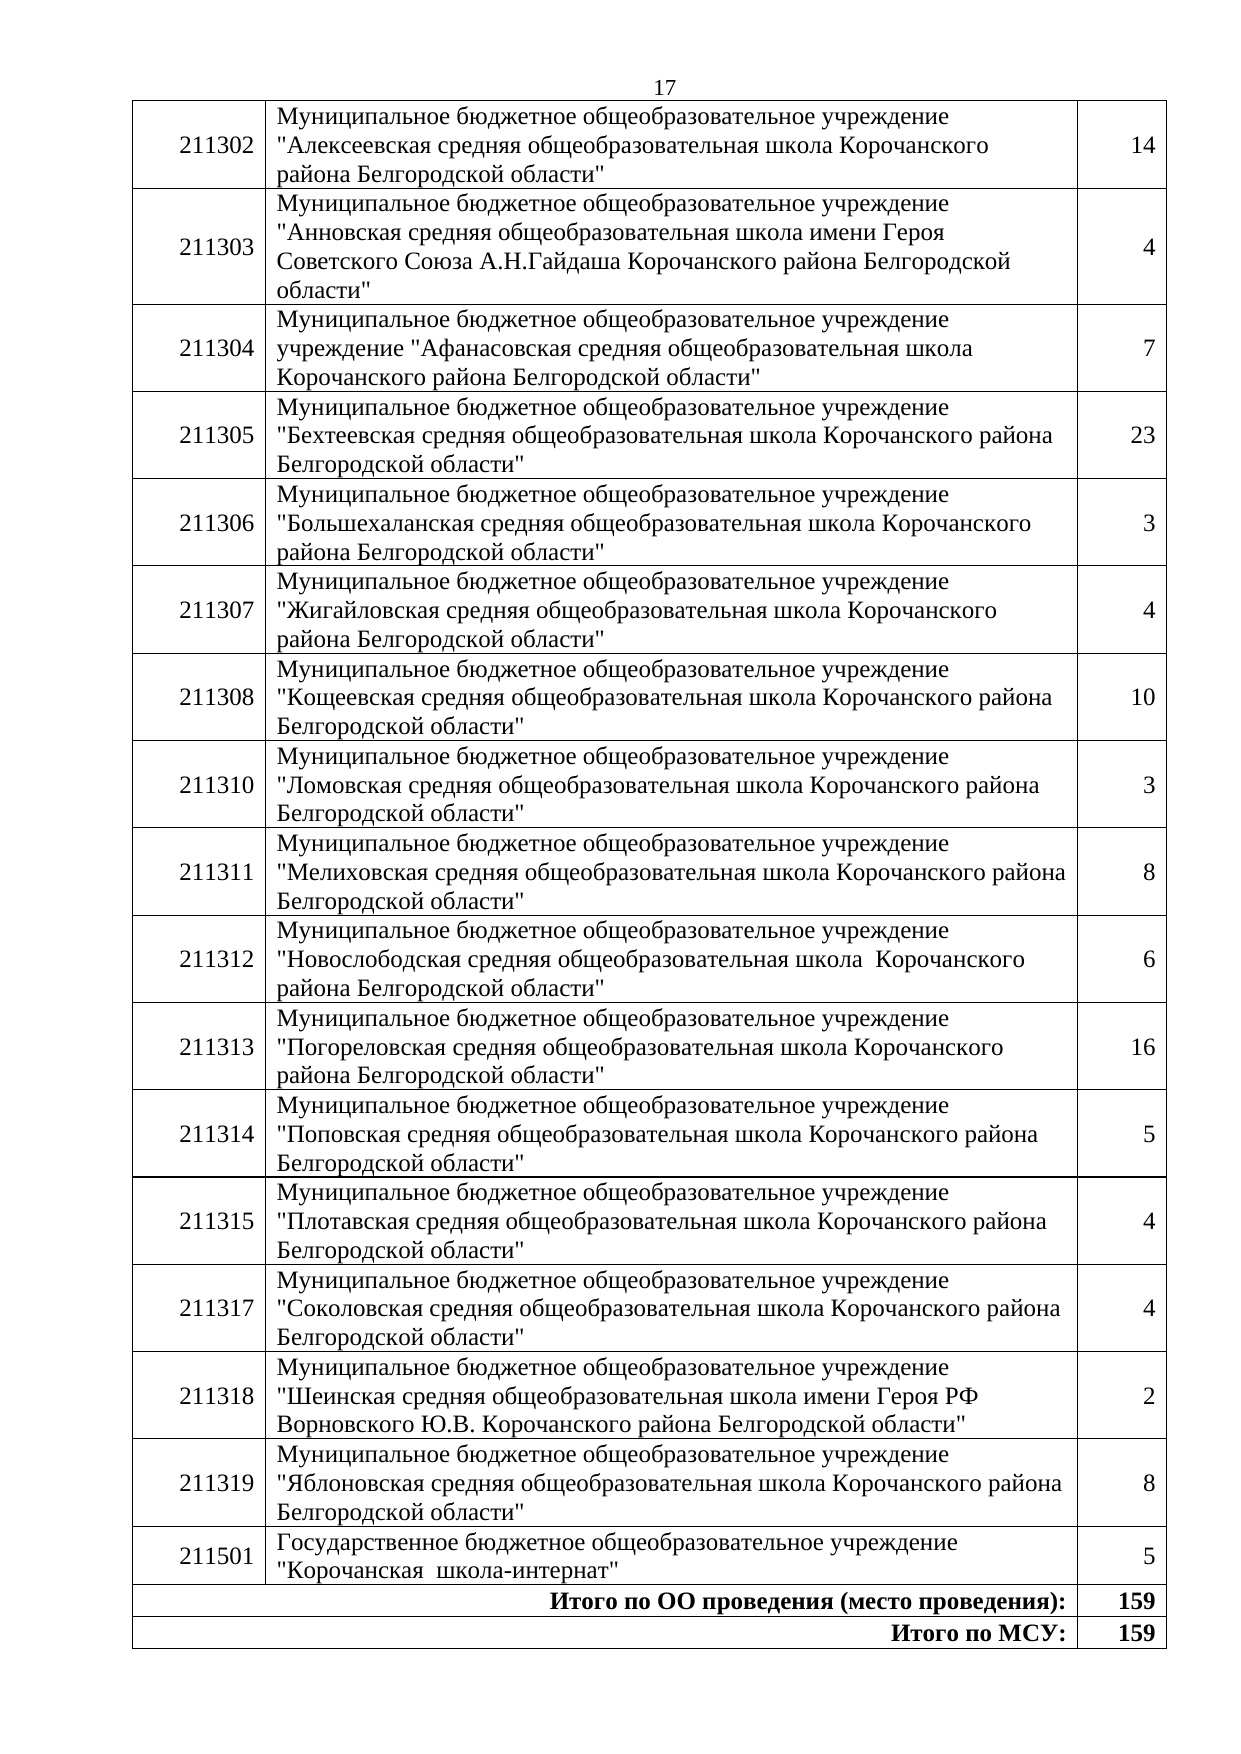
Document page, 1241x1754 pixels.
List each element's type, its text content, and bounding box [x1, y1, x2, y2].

table_cell 211319 [133, 1439, 265, 1526]
table_cell 211318 [133, 1352, 265, 1438]
table_cell 5 [1078, 1527, 1166, 1584]
table_cell Муниципальное бюджетное общеобразовательное учреждение "Плотавская средняя общеобразовательная школа Корочанского района Белгородской области" [266, 1178, 1077, 1264]
table_cell 211313 [133, 1003, 265, 1089]
table_cell 4 [1078, 1178, 1166, 1264]
table_cell 211305 [133, 392, 265, 478]
table_cell 4 [1078, 1265, 1166, 1351]
table_cell 2 [1078, 1352, 1166, 1438]
table_cell 3 [1078, 479, 1166, 565]
table_cell 211501 [133, 1527, 265, 1584]
table_cell 211311 [133, 828, 265, 914]
table_cell 16 [1078, 1003, 1166, 1089]
table_cell 4 [1078, 566, 1166, 653]
table_cell Муниципальное бюджетное общеобразовательное учреждение "Анновская средняя общеобразовательная школа имени Героя Советского Союза А.Н.Гайдаша Корочанского района Белгородской области" [266, 189, 1077, 303]
table_cell Муниципальное бюджетное общеобразовательное учреждение "Мелиховская средняя общеобразовательная школа Корочанского района Белгородской области" [266, 828, 1077, 914]
table_cell 14 [1078, 101, 1166, 187]
table_cell 211302 [133, 101, 265, 187]
table_cell 159 [1078, 1617, 1166, 1648]
table_cell Муниципальное бюджетное общеобразовательное учреждение "Шеинская средняя общеобразовательная школа имени Героя РФ Ворновского Ю.В. Корочанского района Белгородской области" [266, 1352, 1077, 1438]
table_cell 211304 [133, 305, 265, 391]
table_cell 23 [1078, 392, 1166, 478]
table_cell Муниципальное бюджетное общеобразовательное учреждение "Бехтеевская средняя общеобразовательная школа Корочанского района Белгородской области" [266, 392, 1077, 478]
table_cell Муниципальное бюджетное общеобразовательное учреждение "Ломовская средняя общеобразовательная школа Корочанского района Белгородской области" [266, 741, 1077, 827]
table_cell 211310 [133, 741, 265, 827]
table_cell 211303 [133, 189, 265, 303]
table_cell 8 [1078, 828, 1166, 914]
table_cell 211308 [133, 654, 265, 740]
table_cell Итого по ОО проведения (место проведения): [133, 1585, 1077, 1616]
table_cell Муниципальное бюджетное общеобразовательное учреждение "Алексеевская средняя общеобразовательная школа Корочанского района Белгородской области" [266, 101, 1077, 187]
table_cell 3 [1078, 741, 1166, 827]
table_cell 6 [1078, 916, 1166, 1002]
table_cell 211314 [133, 1090, 265, 1176]
table_cell Итого по МСУ: [133, 1617, 1077, 1648]
table_cell Муниципальное бюджетное общеобразовательное учреждение "Поповская средняя общеобразовательная школа Корочанского района Белгородской области" [266, 1090, 1077, 1176]
table_cell 8 [1078, 1439, 1166, 1526]
table_cell 211317 [133, 1265, 265, 1351]
table_cell 211315 [133, 1178, 265, 1264]
table_cell 7 [1078, 305, 1166, 391]
table_cell Муниципальное бюджетное общеобразовательное учреждение "Жигайловская средняя общеобразовательная школа Корочанского района Белгородской области" [266, 566, 1077, 653]
table_cell 159 [1078, 1585, 1166, 1616]
table_cell Муниципальное бюджетное общеобразовательное учреждение "Большехаланская средняя общеобразовательная школа Корочанского района Белгородской области" [266, 479, 1077, 565]
table_cell Муниципальное бюджетное общеобразовательное учреждение "Кощеевская средняя общеобразовательная школа Корочанского района Белгородской области" [266, 654, 1077, 740]
table_cell 4 [1078, 189, 1166, 303]
table_cell Муниципальное бюджетное общеобразовательное учреждение "Новослободская средняя общеобразовательная школа Корочанского района Белгородской области" [266, 916, 1077, 1002]
table_cell 211312 [133, 916, 265, 1002]
table_cell Муниципальное бюджетное общеобразовательное учреждение "Соколовская средняя общеобразовательная школа Корочанского района Белгородской области" [266, 1265, 1077, 1351]
table_cell 5 [1078, 1090, 1166, 1176]
table_cell Муниципальное бюджетное общеобразовательное учреждение "Яблоновская средняя общеобразовательная школа Корочанского района Белгородской области" [266, 1439, 1077, 1526]
table_cell Муниципальное бюджетное общеобразовательное учреждение учреждение "Афанасовская средняя общеобразовательная школа Корочанского района Белгородской области" [266, 305, 1077, 391]
table_cell 211307 [133, 566, 265, 653]
table_cell 211306 [133, 479, 265, 565]
table_cell 10 [1078, 654, 1166, 740]
table_cell Муниципальное бюджетное общеобразовательное учреждение "Погореловская средняя общеобразовательная школа Корочанского района Белгородской области" [266, 1003, 1077, 1089]
table_cell Государственное бюджетное общеобразовательное учреждение "Корочанская школа-интернат" [266, 1527, 1077, 1584]
